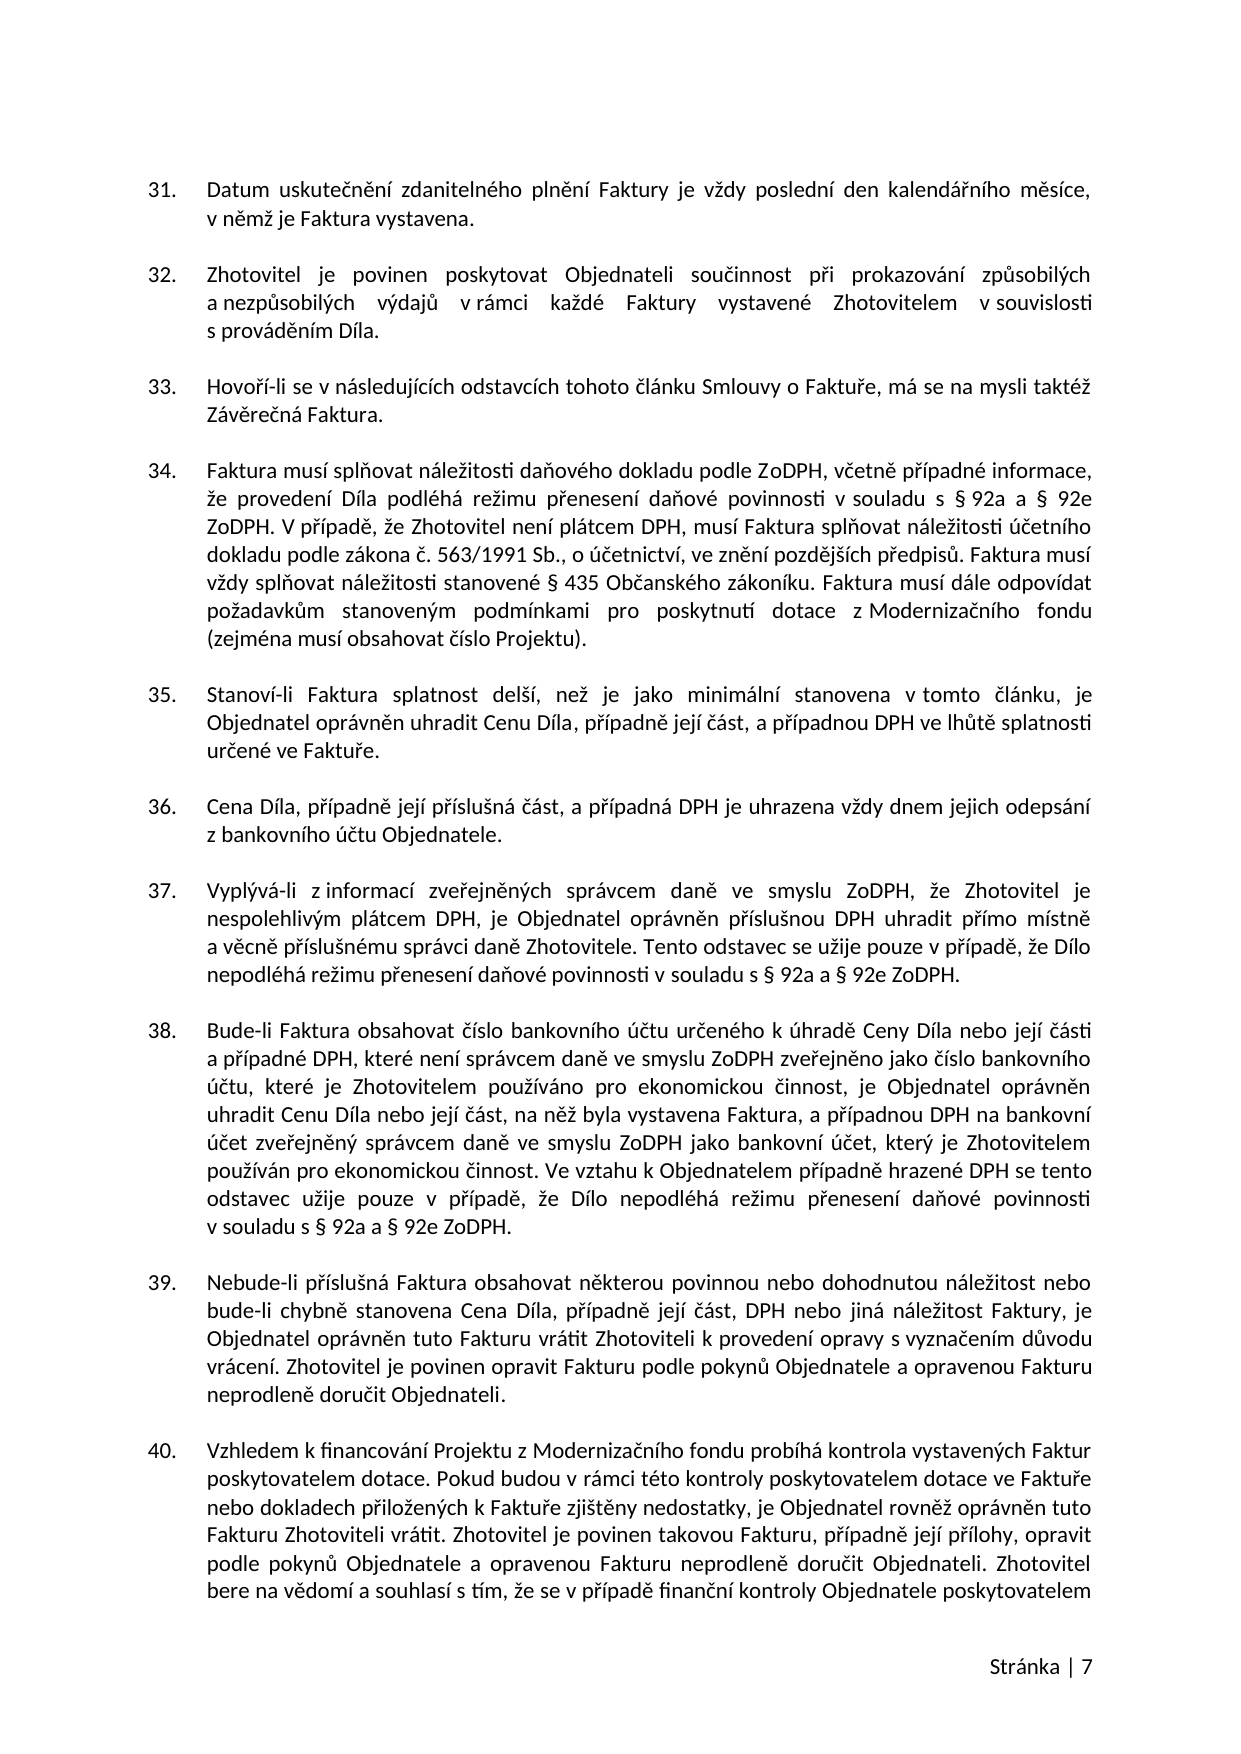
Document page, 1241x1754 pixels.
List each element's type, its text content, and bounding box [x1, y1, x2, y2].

list Hovoří-li se v následujících odstavcích tohoto článku Smlouvy o Faktuře, má se na mysli taktéž Závěrečná Faktura. [148, 372, 1093, 428]
list Bude-li Faktura obsahovat číslo bankovního účtu určeného k úhradě Ceny Díla nebo její části a případné DPH, které není správcem daně ve smyslu ZoDPH zveřejněno jako číslo bankovního účtu, které je Zhotovitelem používáno pro ekonomickou činnost, je Objednatel oprávněn uhradit Cenu Díla nebo její část, na něž byla vystavena Faktura, a případnou DPH na bankovní účet zveřejněný správcem daně ve smyslu ZoDPH jako bankovní účet, který je Zhotovitelem používán pro ekonomickou činnost. Ve vztahu k Objednatelem případně hrazené DPH se tento odstavec užije pouze v případě, že Dílo nepodléhá režimu přenesení daňové povinnosti v souladu s § 92a a § 92e ZoDPH. [148, 1016, 1093, 1240]
list Datum uskutečnění zdanitelného plnění Faktury je vždy poslední den kalendářního měsíce, v němž je Faktura vystavena. [148, 176, 1093, 232]
list Vyplývá-li z informací zveřejněných správcem daně ve smyslu ZoDPH, že Zhotovitel je nespolehlivým plátcem DPH, je Objednatel oprávněn příslušnou DPH uhradit přímo místně a věcně příslušnému správci daně Zhotovitele. Tento odstavec se užije pouze v případě, že Dílo nepodléhá režimu přenesení daňové povinnosti v souladu s § 92a a § 92e ZoDPH. [148, 876, 1093, 988]
list Stanoví-li Faktura splatnost delší, než je jako minimální stanovena v tomto článku, je Objednatel oprávněn uhradit Cenu Díla, případně její část, a případnou DPH ve lhůtě splatnosti určené ve Faktuře. [148, 680, 1093, 764]
list Faktura musí splňovat náležitosti daňového dokladu podle ZoDPH, včetně případné informace, že provedení Díla podléhá režimu přenesení daňové povinnosti v souladu s § 92a a § 92e ZoDPH. V případě, že Zhotovitel není plátcem DPH, musí Faktura splňovat náležitosti účetního dokladu podle zákona č. 563/1991 Sb., o účetnictví, ve znění pozdějších předpisů. Faktura musí vždy splňovat náležitosti stanovené § 435 Občanského zákoníku. Faktura musí dále odpovídat požadavkům stanoveným podmínkami pro poskytnutí dotace z Modernizačního fondu (zejména musí obsahovat číslo Projektu). [148, 456, 1093, 652]
list Cena Díla, případně její příslušná část, a případná DPH je uhrazena vždy dnem jejich odepsání z bankovního účtu Objednatele. [148, 792, 1093, 848]
list Nebude-li příslušná Faktura obsahovat některou povinnou nebo dohodnutou náležitost nebo bude-li chybně stanovena Cena Díla, případně její část, DPH nebo jiná náležitost Faktury, je Objednatel oprávněn tuto Fakturu vrátit Zhotoviteli k provedení opravy s vyznačením důvodu vrácení. Zhotovitel je povinen opravit Fakturu podle pokynů Objednatele a opravenou Fakturu neprodleně doručit Objednateli. [148, 1268, 1093, 1408]
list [148, 1437, 1093, 1605]
list Zhotovitel je povinen poskytovat Objednateli součinnost při prokazování způsobilých a nezpůsobilých výdajů v rámci každé Faktury vystavené Zhotovitelem v souvislosti s prováděním Díla. [148, 260, 1093, 344]
